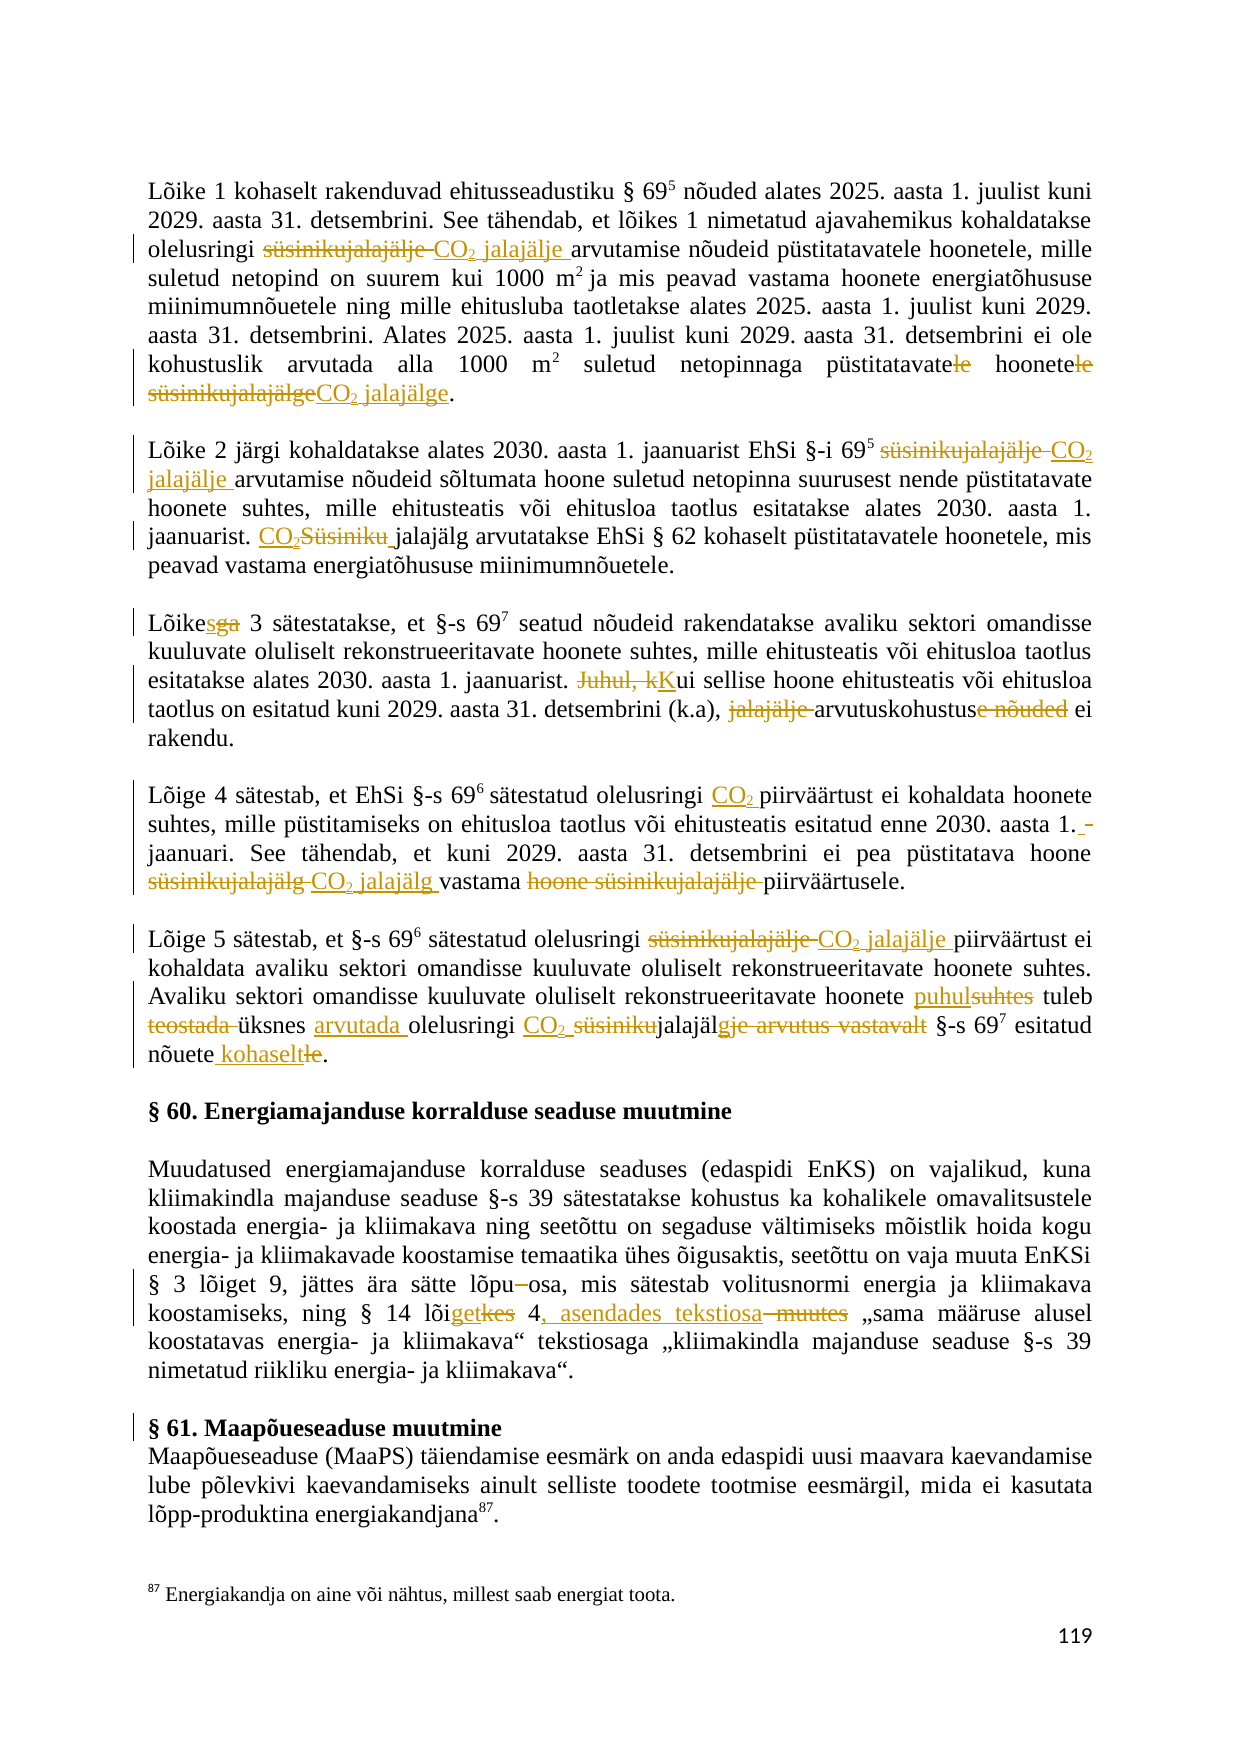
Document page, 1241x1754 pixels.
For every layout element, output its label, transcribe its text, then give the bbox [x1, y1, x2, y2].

text Lõige 4 sätestab, et EhSi §-s 696 sätestatud olelusringi piirväärtust ei kohaldata hoonete suhtes, mille püstitamiseks on ehitusloa taotlus või ehitusteatis esitatud enne 2030. aasta 1.jaanuari. See tähendab, et kuni 2029. aasta 31. detsembrini ei pea püstitatava hoone vastama piirväärtusele. [148, 780, 1092, 895]
text § 60. Energiamajanduse korralduse seaduse muutmine [148, 1096, 1092, 1125]
text Lõike 3 sätestatakse, et §-s 697 seatud nõudeid rakendatakse avaliku sektori omandisse kuuluvate oluliselt rekonstrueeritavate hoonete suhtes, mille ehitusteatis või ehitusloa taotlus esitatakse alates 2030. aasta 1. jaanuarist. ui sellise hoone ehitusteatis või ehitusloa taotlus on esitatud kuni 2029. aasta 31. detsembrini (k.a), arvutuskohustus ei rakendu. [148, 608, 1092, 751]
text Muudatused energiamajanduse korralduse seaduses (edaspidi EnKS) on vajalikud, kuna kliimakindla majanduse seaduse §-s 39 sätestatakse kohustus ka kohalikele omavalitsustele koostada energia- ja kliimakava ning seetõttu on segaduse vältimiseks mõistlik hoida kogu energia- ja kliimakavade koostamise temaatika ühes õigusaktis, seetõttu on vaja muuta EnKSi § 3 lõiget 9, jättes ära sätte lõpuosa, mis sätestab volitusnormi energia ja kliimakava koostamiseks, ning § 14 lõi 4 „sama määruse alusel koostatavas energia- ja kliimakava“ tekstiosaga „kliimakindla majanduse seaduse §-s 39 nimetatud riikliku energia- ja kliimakava“. [148, 1154, 1092, 1384]
text § 61. Maapõueseaduse muutmine [148, 1413, 1092, 1441]
text Lõige 5 sätestab, et §-s 696 sätestatud olelusringi piirväärtust ei kohaldata avaliku sektori omandisse kuuluvate oluliselt rekonstrueeritavate hoonete suhtes. Avaliku sektori omandisse kuuluvate oluliselt rekonstrueeritavate hoonete tuleb üksnes olelusringi jalajäl §-s 697 esitatud nõuete. [148, 924, 1092, 1068]
text Lõike 1 kohaselt rakenduvad ehitusseadustiku § 695 nõuded alates 2025. aasta 1. juulist kuni 2029. aasta 31. detsembrini. See tähendab, et lõikes 1 nimetatud ajavahemikus kohaldatakse olelusringi arvutamise nõudeid püstitatavatele hoonetele, mille suletud netopind on suurem kui 1000 m2 ja mis peavad vastama hoonete energiatõhususe miinimumnõuetele ning mille ehitusluba taotletakse alates 2025. aasta 1. juulist kuni 2029. aasta 31. detsembrini. Alates 2025. aasta 1. juulist kuni 2029. aasta 31. detsembrini ei ole kohustuslik arvutada alla 1000 m2 suletud netopinnaga püstitatavate hoonete . [148, 176, 1092, 406]
text Maapõueseaduse (MaaPS) täiendamise eesmärk on anda edaspidi uusi maavara kaevandamise lube põlevkivi kaevandamiseks ainult selliste toodete tootmise eesmärgil, mida ei kasutata lõpp-produktina energiakandjana. [148, 1441, 1092, 1528]
text Lõike 2 järgi kohaldatakse alates 2030. aasta 1. jaanuarist EhSi §-i 695 arvutamise nõudeid sõltumata hoone suletud netopinna suurusest nende püstitatavate hoonete suhtes, mille ehitusteatis või ehitusloa taotlus esitatakse alates 2030. aasta 1. jaanuarist. jalajälg arvutatakse EhSi § 62 kohaselt püstitatavatele hoonetele, mis peavad vastama energiatõhususe miinimumnõuetele. [148, 435, 1092, 579]
